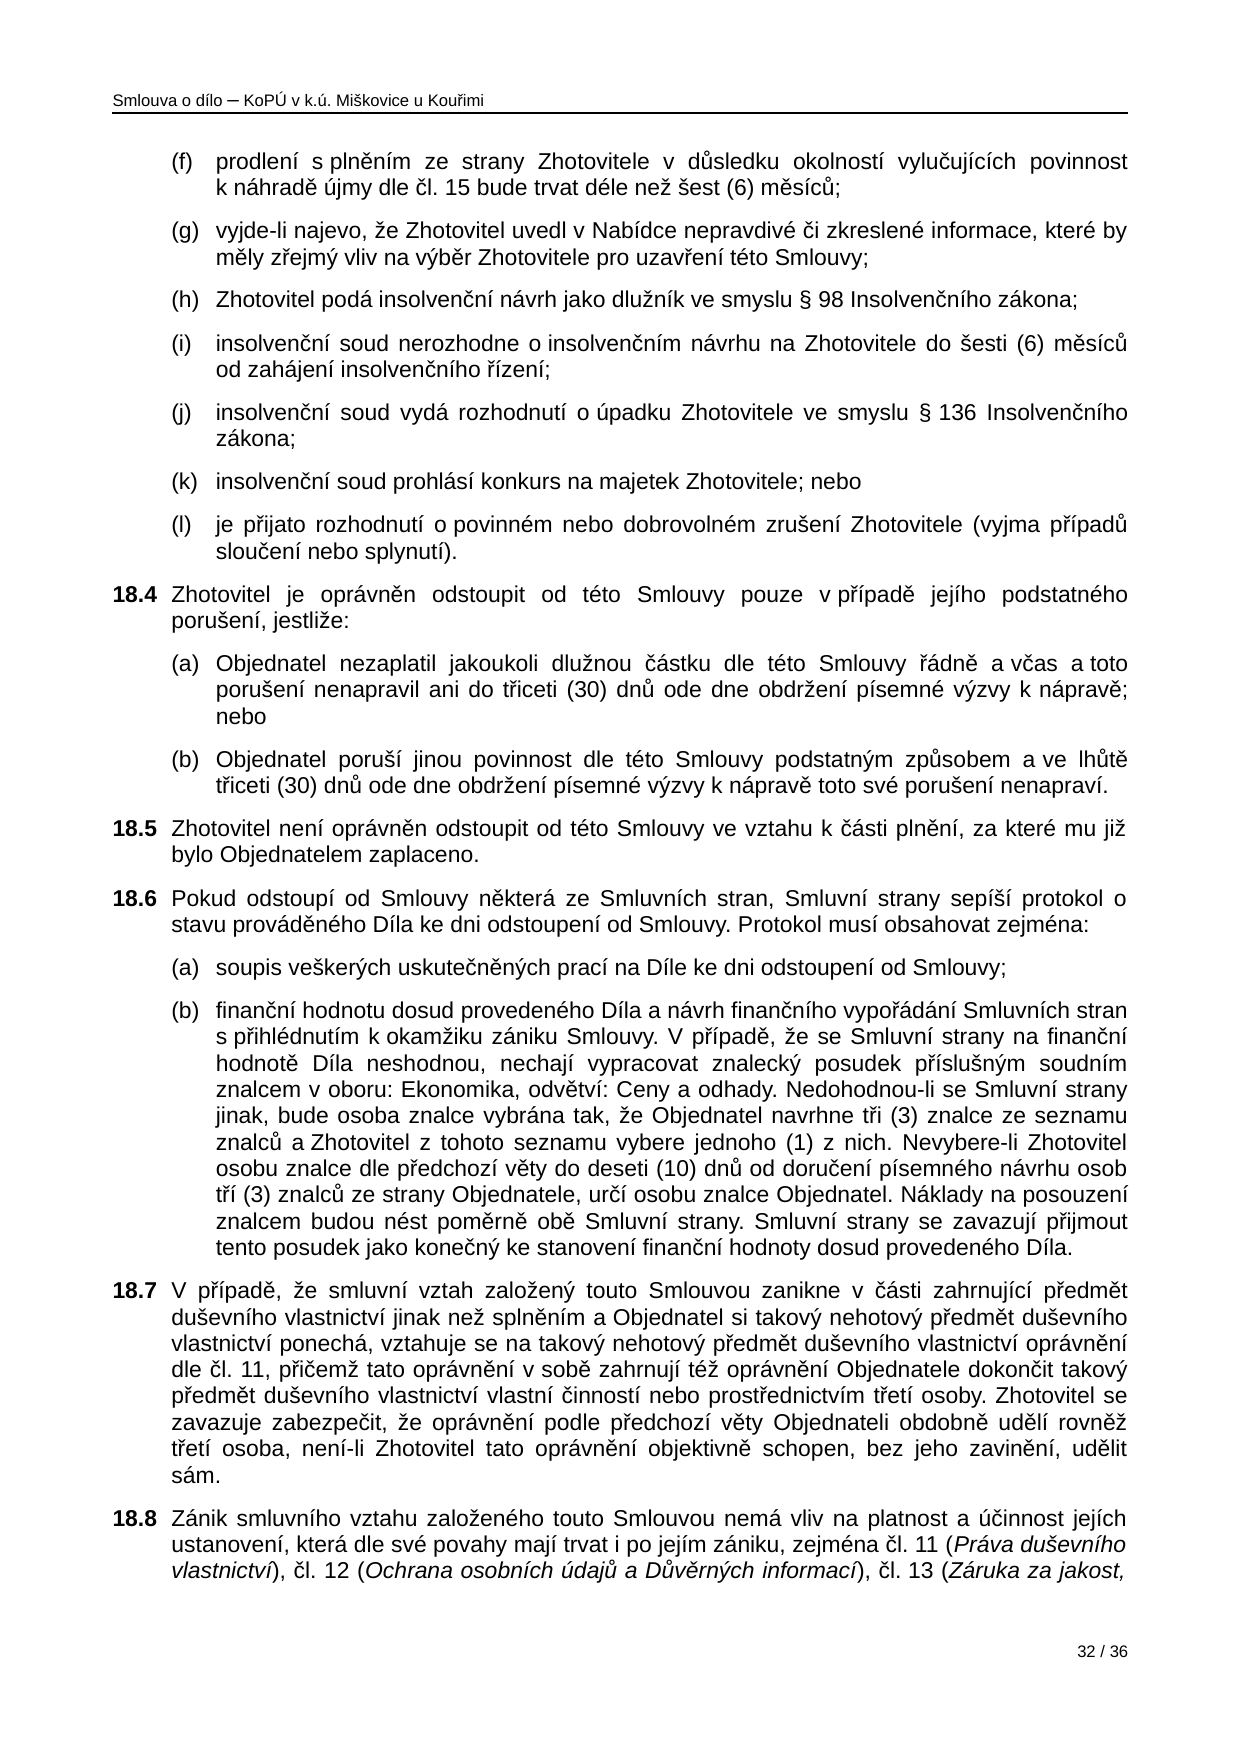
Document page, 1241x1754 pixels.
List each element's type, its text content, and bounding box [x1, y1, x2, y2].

text V případě, že smluvní vztah založený touto Smlouvou zanikne v části zahrnující předmět duševního vlastnictví jinak než splněním a Objednatel si takový nehotový předmět duševního vlastnictví ponechá, vztahuje se na takový nehotový předmět duševního vlastnictví oprávnění dle čl. 11, přičemž tato oprávnění v sobě zahrnují též oprávnění Objednatele dokončit takový předmět duševního vlastnictví vlastní činností nebo prostřednictvím třetí osoby. Zhotovitel se zavazuje zabezpečit, že oprávnění podle předchozí věty Objednateli obdobně udělí rovněž třetí osoba, není-li Zhotovitel tato oprávnění objektivně schopen, bez jeho zavinění, udělit sám. [112, 1277, 1128, 1488]
text insolvenční soud nerozhodne o insolvenčním návrhu na Zhotovitele do šesti (6) měsíců od zahájení insolvenčního řízení; [171, 329, 1128, 382]
text Zhotovitel je oprávněn odstoupit od této Smlouvy pouze v případě jejího podstatného porušení, jestliže: [112, 581, 1128, 633]
text je přijato rozhodnutí o povinném nebo dobrovolném zrušení Zhotovitele (vyjma případů sloučení nebo splynutí). [171, 511, 1128, 564]
text insolvenční soud prohlásí konkurs na majetek Zhotovitele; nebo [171, 468, 1128, 494]
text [112, 1504, 1128, 1584]
list finanční hodnotu dosud provedeného Díla a návrh finančního vypořádání Smluvních stran s přihlédnutím k okamžiku zániku Smlouvy. V případě, že se Smluvní strany na finanční hodnotě Díla neshodnou, nechají vypracovat znalecký posudek příslušným soudním znalcem v oboru: Ekonomika, odvětví: Ceny a odhady. Nedohodnou-li se Smluvní strany jinak, bude osoba znalce vybrána tak, že Objednatel navrhne tři (3) znalce ze seznamu znalců a Zhotovitel z tohoto seznamu vybere jednoho (1) z nich. Nevybere-li Zhotovitel osobu znalce dle předchozí věty do deseti (10) dnů od doručení písemného návrhu osob tří (3) znalců ze strany Objednatele, určí osobu znalce Objednatel. Náklady na posouzení znalcem budou nést poměrně obě Smluvní strany. Smluvní strany se zavazují přijmout tento posudek jako konečný ke stanovení finanční hodnoty dosud provedeného Díla. [171, 997, 1128, 1260]
text insolvenční soud vydá rozhodnutí o úpadku Zhotovitele ve smyslu § 136 Insolvenčního zákona; [171, 399, 1128, 452]
text Zhotovitel není oprávněn odstoupit od této Smlouvy ve vztahu k části plnění, za které mu již bylo Objednatelem zaplaceno. [112, 815, 1128, 868]
list Objednatel nezaplatil jakoukoli dlužnou částku dle této Smlouvy řádně a včas a toto porušení nenapravil ani do třiceti (30) dnů ode dne obdržení písemné výzvy k nápravě; nebo [171, 650, 1128, 729]
text Objednatel poruší jinou povinnost dle této Smlouvy podstatným způsobem a ve lhůtě třiceti (30) dnů ode dne obdržení písemné výzvy k nápravě toto své porušení nenapraví. [171, 746, 1128, 798]
text vyjde-li najevo, že Zhotovitel uvedl v Nabídce nepravdivé či zkreslené informace, které by měly zřejmý vliv na výběr Zhotovitele pro uzavření této Smlouvy; [171, 217, 1128, 270]
list soupis veškerých uskutečněných prací na Díle ke dni odstoupení od Smlouvy; [171, 954, 1128, 980]
text prodlení s plněním ze strany Zhotovitele v důsledku okolností vylučujících povinnost k náhradě újmy dle čl. 15 bude trvat déle než šest (6) měsíců; [171, 148, 1128, 200]
text Pokud odstoupí od Smlouvy některá ze Smluvních stran, Smluvní strany sepíší protokol o stavu prováděného Díla ke dni odstoupení od Smlouvy. Protokol musí obsahovat zejména: [112, 884, 1128, 937]
text Zhotovitel podá insolvenční návrh jako dlužník ve smyslu § 98 Insolvenčního zákona; [171, 286, 1128, 313]
